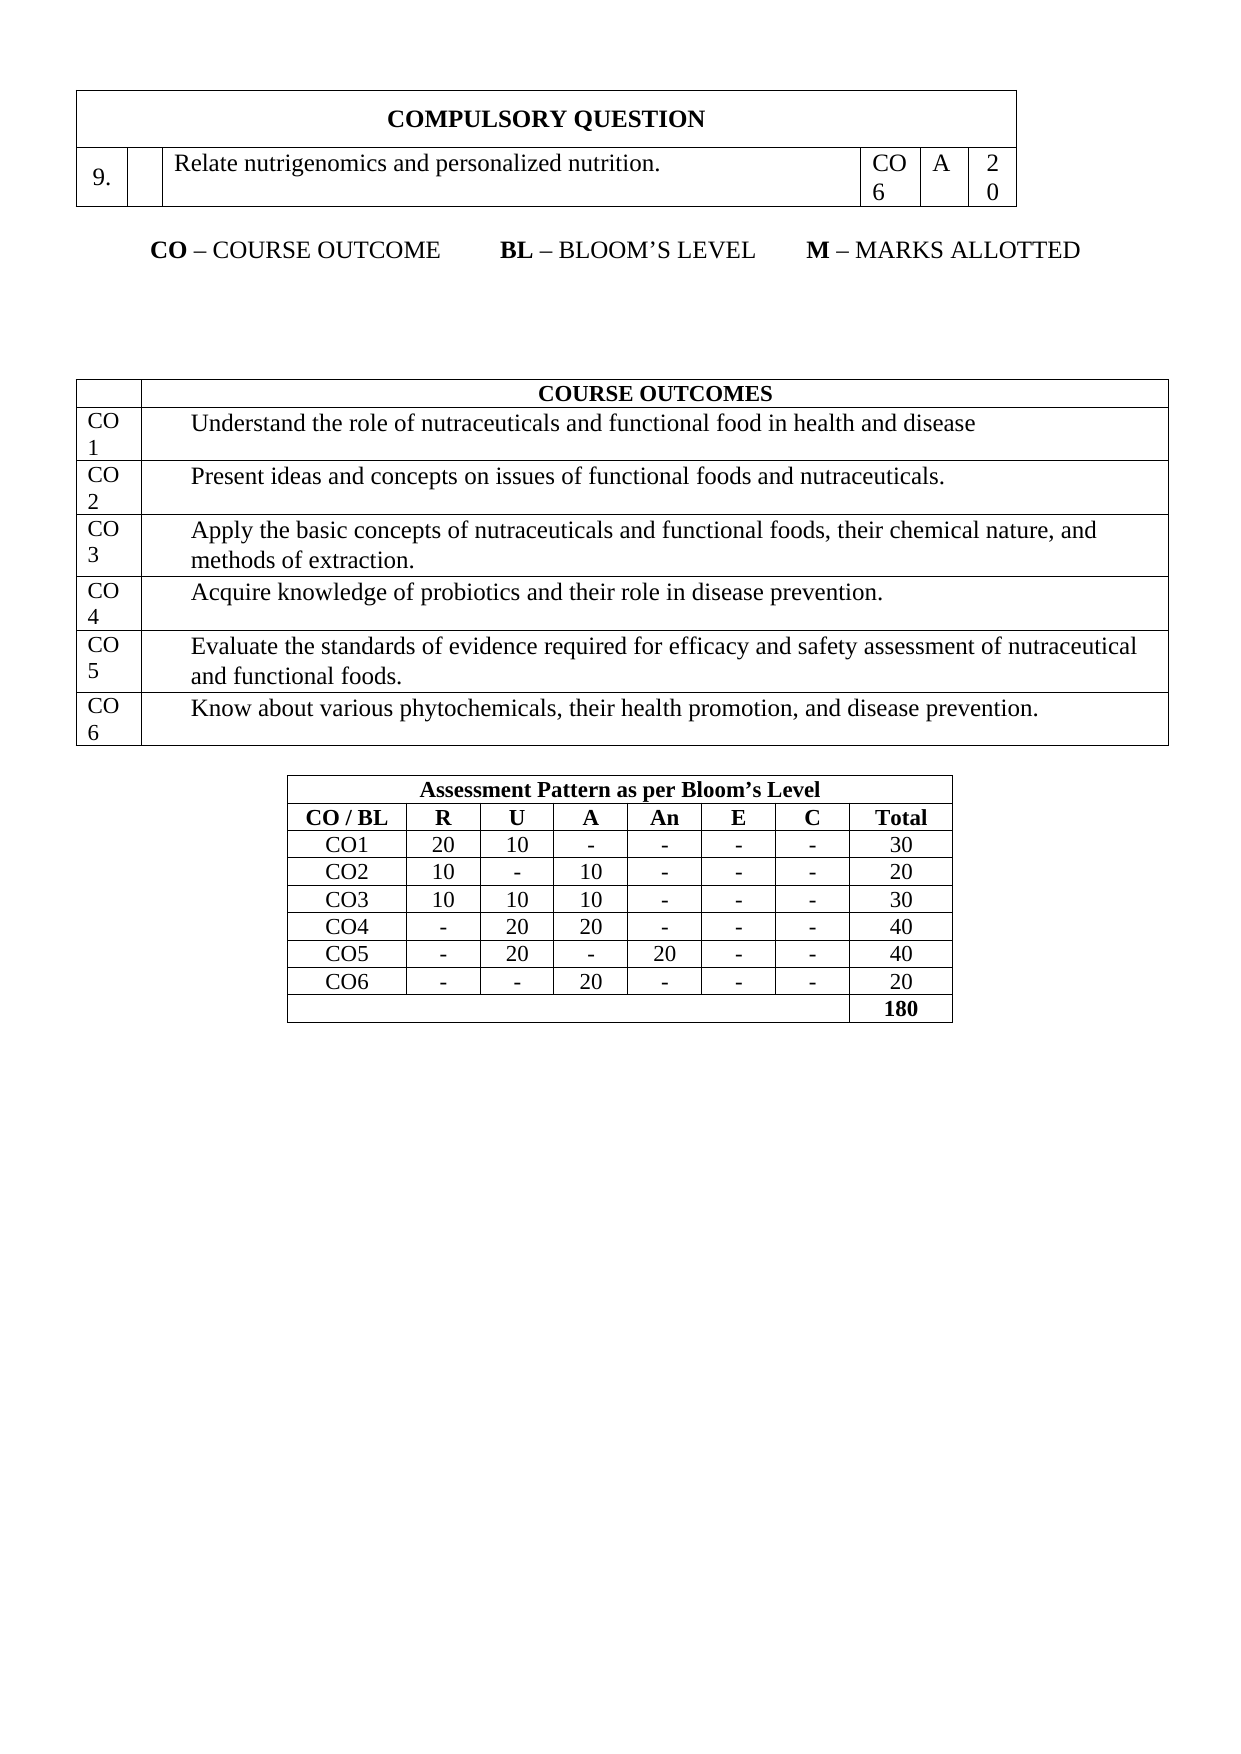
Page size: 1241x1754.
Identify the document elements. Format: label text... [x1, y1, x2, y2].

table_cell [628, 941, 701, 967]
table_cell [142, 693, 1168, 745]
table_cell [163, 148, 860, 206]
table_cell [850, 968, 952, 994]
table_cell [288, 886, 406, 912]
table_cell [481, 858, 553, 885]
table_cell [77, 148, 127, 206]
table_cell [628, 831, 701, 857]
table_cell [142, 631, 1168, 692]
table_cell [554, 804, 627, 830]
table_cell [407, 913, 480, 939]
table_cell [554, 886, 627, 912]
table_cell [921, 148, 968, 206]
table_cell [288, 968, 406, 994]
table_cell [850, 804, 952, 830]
text CO – COURSE OUTCOME BL – BLOOM’S LEVEL M – MARKS ALLOTTED [150, 235, 1090, 264]
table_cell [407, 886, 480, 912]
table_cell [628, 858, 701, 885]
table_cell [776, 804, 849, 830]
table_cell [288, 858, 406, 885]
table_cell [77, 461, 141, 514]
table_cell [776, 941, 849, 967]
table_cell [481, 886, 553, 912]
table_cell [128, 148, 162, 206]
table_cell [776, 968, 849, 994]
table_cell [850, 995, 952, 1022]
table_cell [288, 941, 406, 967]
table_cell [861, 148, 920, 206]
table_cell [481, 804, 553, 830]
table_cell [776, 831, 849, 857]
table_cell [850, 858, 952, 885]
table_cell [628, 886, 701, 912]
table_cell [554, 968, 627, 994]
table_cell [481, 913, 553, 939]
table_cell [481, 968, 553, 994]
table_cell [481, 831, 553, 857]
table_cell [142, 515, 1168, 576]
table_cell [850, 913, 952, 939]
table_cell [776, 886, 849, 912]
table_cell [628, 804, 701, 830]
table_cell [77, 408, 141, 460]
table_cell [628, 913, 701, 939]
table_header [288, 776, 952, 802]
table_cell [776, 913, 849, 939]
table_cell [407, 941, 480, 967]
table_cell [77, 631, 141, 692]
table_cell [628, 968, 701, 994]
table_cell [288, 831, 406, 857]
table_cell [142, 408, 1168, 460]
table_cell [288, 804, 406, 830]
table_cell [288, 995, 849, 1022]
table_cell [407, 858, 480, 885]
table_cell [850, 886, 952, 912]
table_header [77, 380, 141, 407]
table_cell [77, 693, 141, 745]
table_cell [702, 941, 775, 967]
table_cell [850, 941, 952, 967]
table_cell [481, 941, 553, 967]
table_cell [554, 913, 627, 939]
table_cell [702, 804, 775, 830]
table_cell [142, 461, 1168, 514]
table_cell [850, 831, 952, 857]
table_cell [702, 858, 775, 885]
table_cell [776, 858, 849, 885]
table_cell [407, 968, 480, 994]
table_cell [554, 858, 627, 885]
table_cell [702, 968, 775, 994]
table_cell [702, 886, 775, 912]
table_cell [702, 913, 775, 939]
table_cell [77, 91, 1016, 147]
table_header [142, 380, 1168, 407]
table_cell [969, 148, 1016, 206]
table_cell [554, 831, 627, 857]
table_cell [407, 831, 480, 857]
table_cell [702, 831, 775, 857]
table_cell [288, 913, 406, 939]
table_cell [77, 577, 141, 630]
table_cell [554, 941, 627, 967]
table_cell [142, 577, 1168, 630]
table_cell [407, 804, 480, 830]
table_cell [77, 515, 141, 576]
